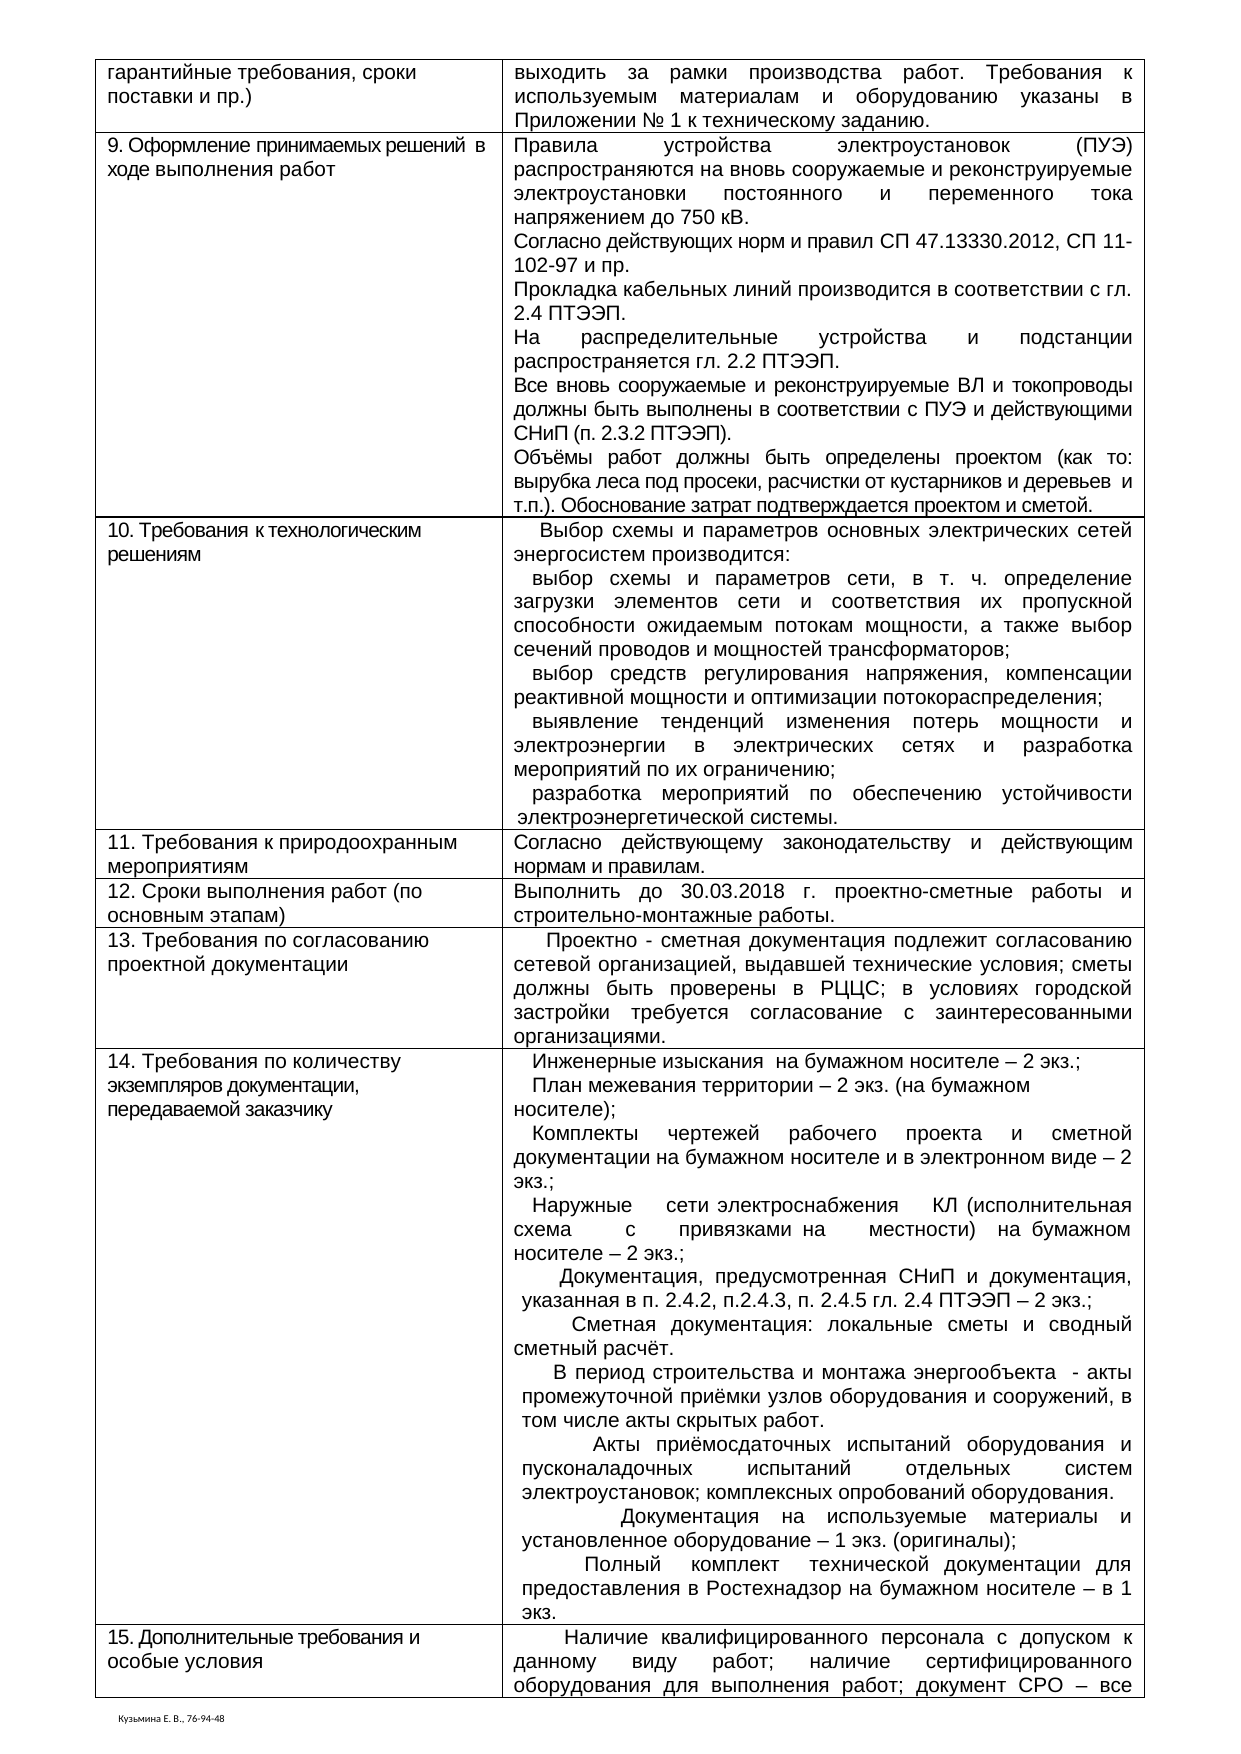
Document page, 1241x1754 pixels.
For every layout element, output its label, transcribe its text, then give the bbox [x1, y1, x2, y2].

table_cell 14. Требования по количеству экземпляров документации, передаваемой заказчику [96, 1049, 502, 1624]
table_cell Проектно - сметная документация подлежит согласованию сетевой организацией, выдавшей технические условия; сметы должны быть проверены в РЦЦС; в условиях городской застройки требуется согласование с заинтересованными организациями. [503, 928, 1144, 1048]
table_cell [503, 1625, 1144, 1697]
table_cell Правила устройства электроустановок (ПУЭ) распространяются на вновь сооружаемые и реконструируемые электроустановки постоянного и переменного тока напряжением до 750 кВ. Согласно действующих норм и правил СП 47.13330.2012, СП 11-102-97 и пр. Прокладка кабельных линий производится в соответствии с гл. 2.4 ПТЭЭП. На распределительные устройства и подстанции распространяется гл. 2.2 ПТЭЭП. Все вновь сооружаемые и реконструируемые ВЛ и токопроводы должны быть выполнены в соответствии с ПУЭ и действующими СНиП (п. 2.3.2 ПТЭЭП). Объёмы работ должны быть определены проектом (как то: вырубка леса под просеки, расчистки от кустарников и деревьев и т.п.). Обоснование затрат подтверждается проектом и сметой. [503, 133, 1144, 516]
table_cell Выбор схемы и параметров основных электрических сетей энергосистем производится: выбор схемы и параметров сети, в т. ч. определение загрузки элементов сети и соответствия их пропускной способности ожидаемым потокам мощности, а также выбор сечений проводов и мощностей трансформаторов; выбор средств регулирования напряжения, компенсации реактивной мощности и оптимизации потокораспределения; выявление тенденций изменения потерь мощности и электроэнергии в электрических сетях и разработка мероприятий по их ограничению; разработка мероприятий по обеспечению устойчивости электроэнергетической системы. [503, 518, 1144, 829]
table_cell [96, 1625, 502, 1697]
table_cell Выполнить до 30.03.2018 г. проектно-сметные работы и строительно-монтажные работы. [503, 879, 1144, 927]
table_cell 12. Сроки выполнения работ (по основным этапам) [96, 879, 502, 927]
table_cell 9. Оформление принимаемых решений в ходе выполнения работ [96, 133, 502, 516]
table_cell 11. Требования к природоохранным мероприятиям [96, 830, 502, 878]
table_cell Инженерные изыскания на бумажном носителе – 2 экз.; План межевания территории – 2 экз. (на бумажном носителе); Комплекты чертежей рабочего проекта и сметной документации на бумажном носителе и в электронном виде – 2 экз.; Наружные сети электроснабжения КЛ (исполнительная схема с привязками на местности) на бумажном носителе – 2 экз.; Документация, предусмотренная СНиП и документация, указанная в п. 2.4.2, п.2.4.3, п. 2.4.5 гл. 2.4 ПТЭЭП – 2 экз.; Сметная документация: локальные сметы и сводный сметный расчёт. В период строительства и монтажа энергообъекта - акты промежуточной приёмки узлов оборудования и сооружений, в том числе акты скрытых работ. Акты приёмосдаточных испытаний оборудования и пусконаладочных испытаний отдельных систем электроустановок; комплексных опробований оборудования. Документация на используемые материалы и установленное оборудование – 1 экз. (оригиналы); Полный комплект технической документации для предоставления в Ростехнадзор на бумажном носителе – в 1 экз. [503, 1049, 1144, 1624]
table_cell Согласно действующему законодательству и действующим нормам и правилам. [503, 830, 1144, 878]
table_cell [503, 60, 1144, 132]
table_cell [96, 60, 502, 132]
table_cell 13. Требования по согласованию проектной документации [96, 928, 502, 1048]
table_cell 10. Требования к технологическим решениям [96, 518, 502, 829]
